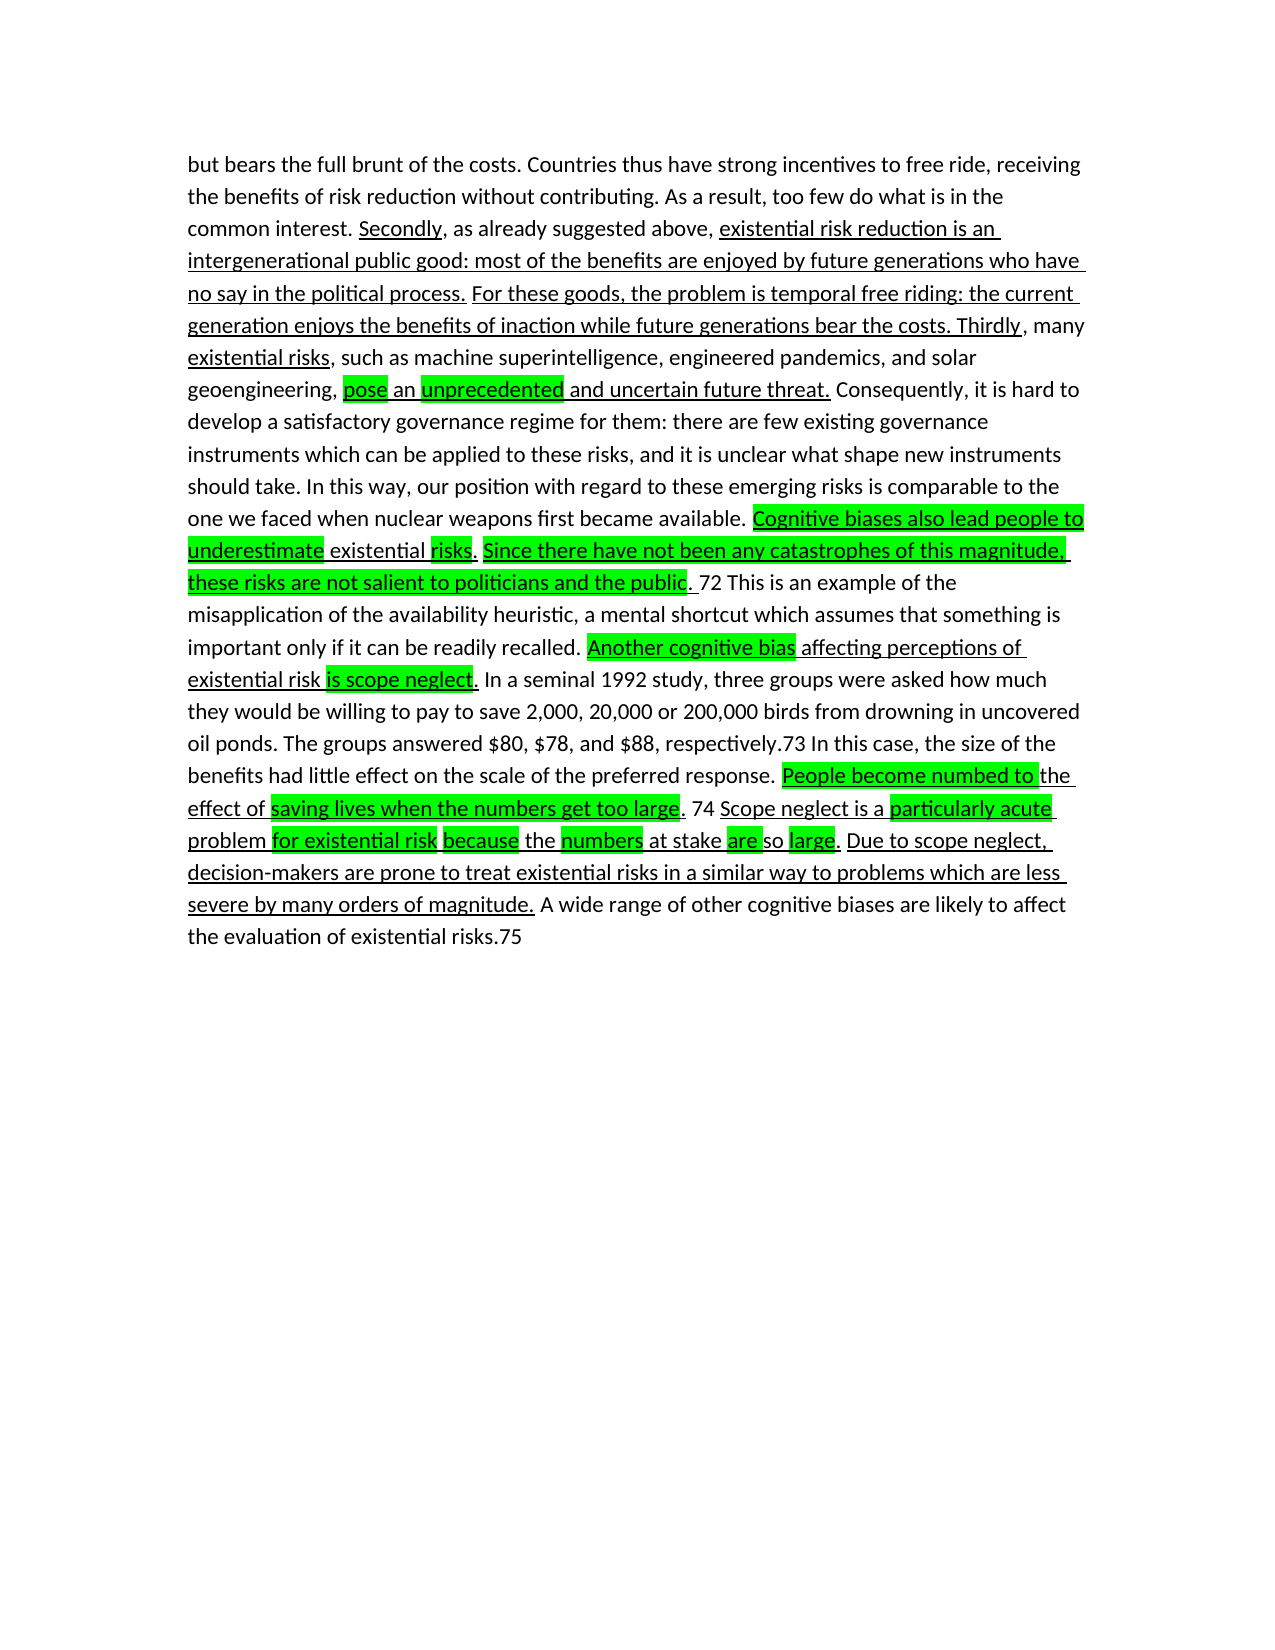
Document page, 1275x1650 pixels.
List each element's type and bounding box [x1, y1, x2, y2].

text [187, 150, 1087, 951]
